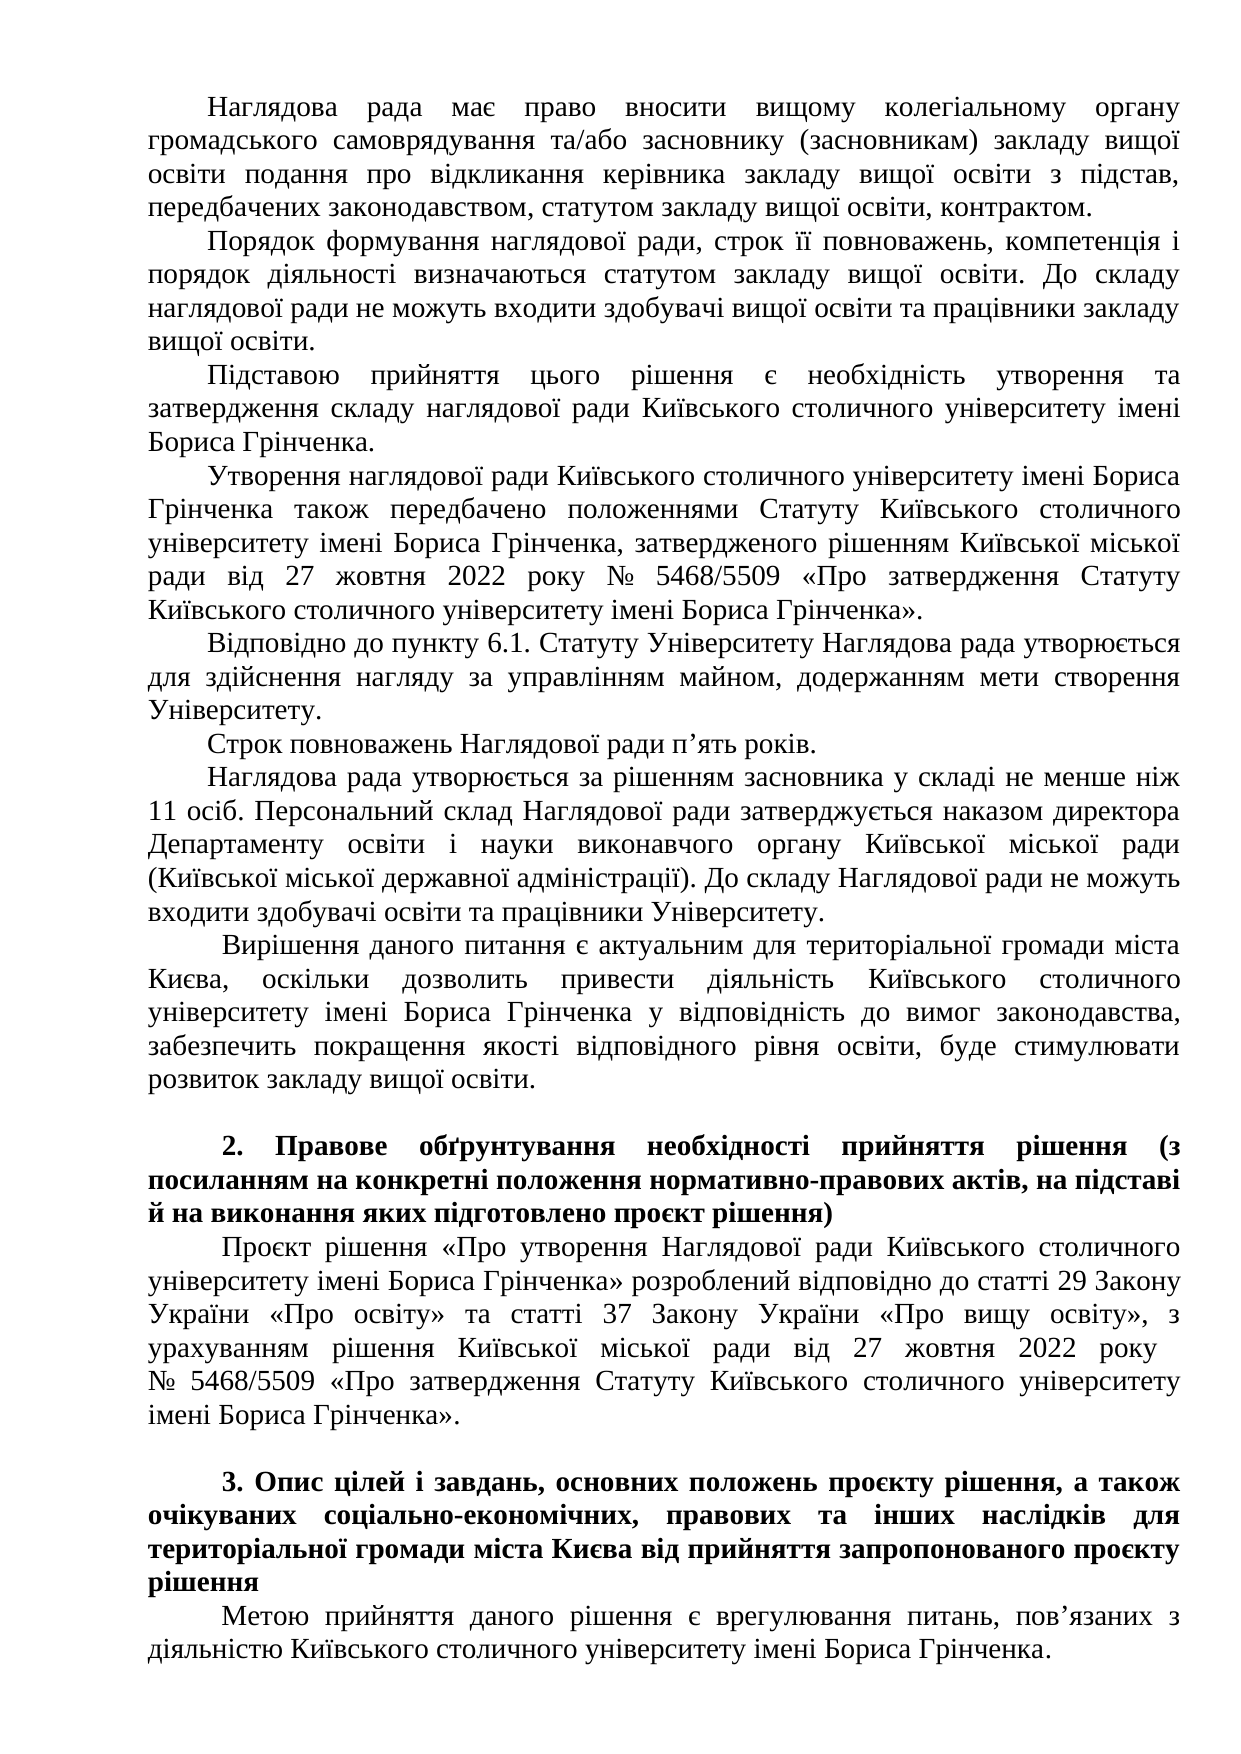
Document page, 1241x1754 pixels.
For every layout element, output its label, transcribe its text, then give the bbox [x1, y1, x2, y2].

text Метою прийняття даного рішення є врегулювання питань, пов’язаних з діяльністю Київського столичного університету імені Бориса Грінченка. [148, 1598, 1181, 1665]
text Наглядова рада має право вносити вищому колегіальному органу громадського самоврядування та/або засновнику (засновникам) закладу вищої освіти подання про відкликання керівника закладу вищої освіти з підстав, передбачених законодавством, статутом закладу вищої освіти, контрактом. [148, 89, 1181, 223]
text Утворення наглядової ради Київського столичного університету імені Бориса Грінченка також передбачено положеннями Статуту Київського столичного університету імені Бориса Грінченка, затвердженого рішенням Київської міської ради від 27 жовтня 2022 року № 5468/5509 «Про затвердження Статуту Київського столичного університету імені Бориса Грінченка». [148, 458, 1181, 625]
text 2. Правове обґрунтування необхідності прийняття рішення (з посиланням на конкретні положення нормативно-правових актів, на підставі й на виконання яких підготовлено проєкт рішення) [148, 1128, 1181, 1229]
text Порядок формування наглядової ради, строк її повноважень, компетенція і порядок діяльності визначаються статутом закладу вищої освіти. До складу наглядової ради не можуть входити здобувачі вищої освіти та працівники закладу вищої освіти. [148, 223, 1181, 357]
text Строк повноважень Наглядової ради п’ять років. [148, 726, 1181, 759]
text Вирішення даного питання є актуальним для територіальної громади міста Києва, оскільки дозволить привести діяльність Київського столичного університету імені Бориса Грінченка у відповідність до вимог законодавства, забезпечить покращення якості відповідного рівня освіти, буде стимулювати розвиток закладу вищої освіти. [148, 927, 1181, 1095]
text Підставою прийняття цього рішення є необхідність утворення та затвердження складу наглядової ради Київського столичного університету імені Бориса Грінченка. [148, 357, 1181, 458]
text Наглядова рада утворюється за рішенням засновника у складі не менше ніж 11 осіб. Персональний склад Наглядової ради затверджується наказом директора Департаменту освіти і науки виконавчого органу Київської міської ради (Київської міської державної адміністрації). До складу Наглядової ради не можуть входити здобувачі освіти та працівники Університету. [148, 759, 1181, 927]
text Відповідно до пункту 6.1. Статуту Університету Наглядова рада утворюється для здійснення нагляду за управлінням майном, додержанням мети створення Університету. [148, 625, 1181, 726]
text 3. Опис цілей і завдань, основних положень проєкту рішення, а також очікуваних соціально-економічних, правових та інших наслідків для територіальної громади міста Києва від прийняття запропонованого проєкту рішення [148, 1464, 1181, 1598]
text Проєкт рішення «Про утворення Наглядової ради Київського столичного університету імені Бориса Грінченка» розроблений відповідно до статті 29 Закону України «Про освіту» та статті 37 Закону України «Про вищу освіту», з урахуванням рішення Київської міської ради від 27 жовтня 2022 року № 5468/5509 «Про затвердження Статуту Київського столичного університету імені Бориса Грінченка». [148, 1229, 1181, 1430]
